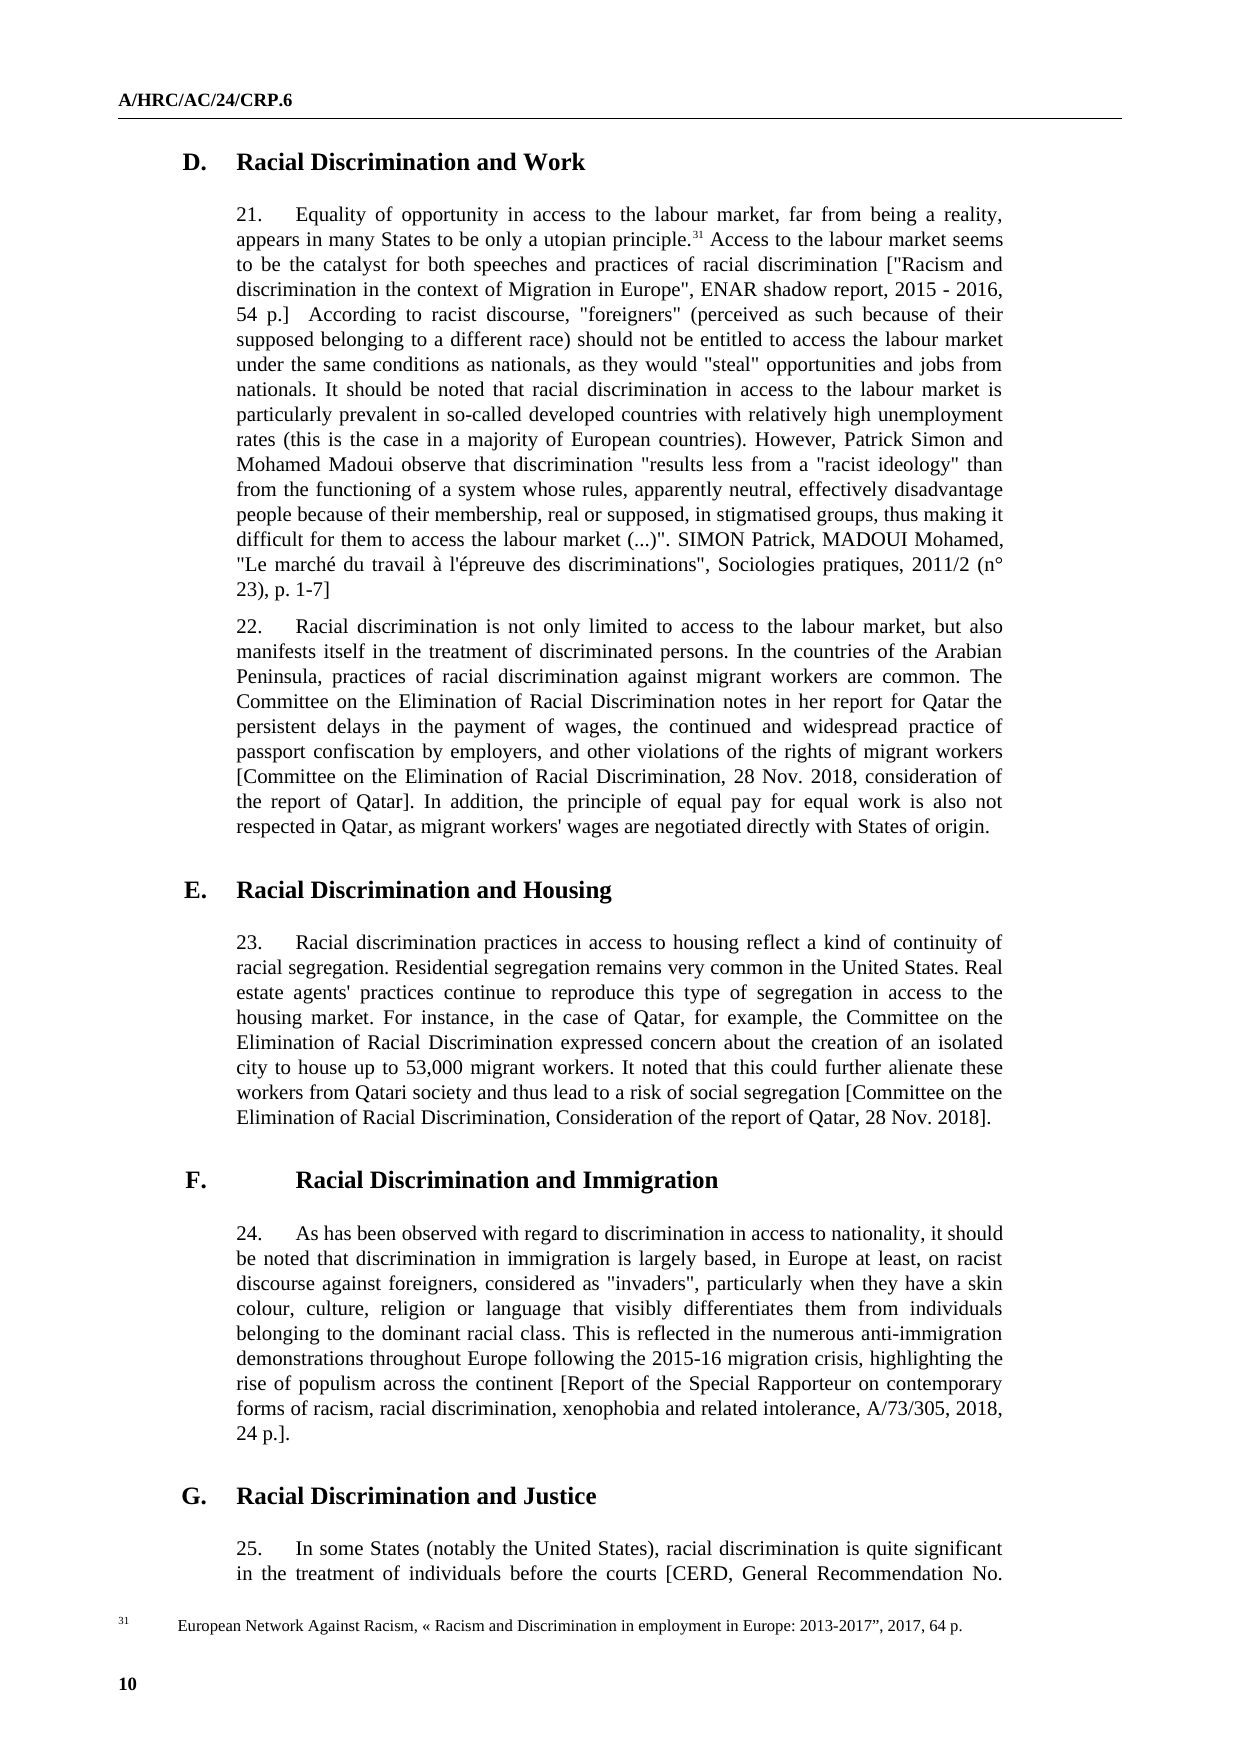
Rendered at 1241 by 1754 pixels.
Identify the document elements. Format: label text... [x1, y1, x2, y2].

text 23. Racial discrimination practices in access to housing reflect a kind of continuity of racial segregation. Residential segregation remains very common in the United States. Real estate agents' practices continue to reproduce this type of segregation in access to the housing market. For instance, in the case of Qatar, for example, the Committee on the Elimination of Racial Discrimination expressed concern about the creation of an isolated city to house up to 53,000 migrant workers. It noted that this could further alienate these workers from Qatari society and thus lead to a risk of social segregation [Committee on the Elimination of Racial Discrimination, Consideration of the report of Qatar, 28 Nov. 2018]. [236, 929, 1004, 1129]
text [236, 1535, 1004, 1585]
text 24. As has been observed with regard to discrimination in access to nationality, it should be noted that discrimination in immigration is largely based, in Europe at least, on racist discourse against foreigners, considered as "invaders", particularly when they have a skin colour, culture, religion or language that visibly differentiates them from individuals belonging to the dominant racial class. This is reflected in the numerous anti-immigration demonstrations throughout Europe following the 2015-16 migration crisis, highlighting the rise of populism across the continent [Report of the Special Rapporteur on contemporary forms of racism, racial discrimination, xenophobia and related intolerance, A/73/305, 2018, 24 p.]. [236, 1219, 1004, 1444]
text D. Racial Discrimination and Work [118, 148, 1004, 176]
text G. Racial Discrimination and Justice [118, 1482, 1004, 1510]
text 22. Racial discrimination is not only limited to access to the labour market, but also manifests itself in the treatment of discriminated persons. In the countries of the Arabian Peninsula, practices of racial discrimination against migrant workers are common. The Committee on the Elimination of Racial Discrimination notes in her report for Qatar the persistent delays in the payment of wages, the continued and widespread practice of passport confiscation by employers, and other violations of the rights of migrant workers [Committee on the Elimination of Racial Discrimination, 28 Nov. 2018, consideration of the report of Qatar]. In addition, the principle of equal pay for equal work is also not respected in Qatar, as migrant workers' wages are negotiated directly with States of origin. [236, 613, 1004, 838]
text F. Racial Discrimination and Immigration [118, 1166, 1004, 1194]
text 21. Equality of opportunity in access to the labour market, far from being a reality, appears in many States to be only a utopian principle. Access to the labour market seems to be the catalyst for both speeches and practices of racial discrimination ["Racism and discrimination in the context of Migration in Europe", ENAR shadow report, 2015 - 2016, 54 p.] According to racist discourse, "foreigners" (perceived as such because of their supposed belonging to a different race) should not be entitled to access the labour market under the same conditions as nationals, as they would "steal" opportunities and jobs from nationals. It should be noted that racial discrimination in access to the labour market is particularly prevalent in so-called developed countries with relatively high unemployment rates (this is the case in a majority of European countries). However, Patrick Simon and Mohamed Madoui observe that discrimination "results less from a "racist ideology" than from the functioning of a system whose rules, apparently neutral, effectively disadvantage people because of their membership, real or supposed, in stigmatised groups, thus making it difficult for them to access the labour market (...)". SIMON Patrick, MADOUI Mohamed, "Le marché du travail à l'épreuve des discriminations", Sociologies pratiques, 2011/2 (n° 23), p. 1-7] [236, 201, 1004, 601]
text E. Racial Discrimination and Housing [118, 876, 1004, 904]
